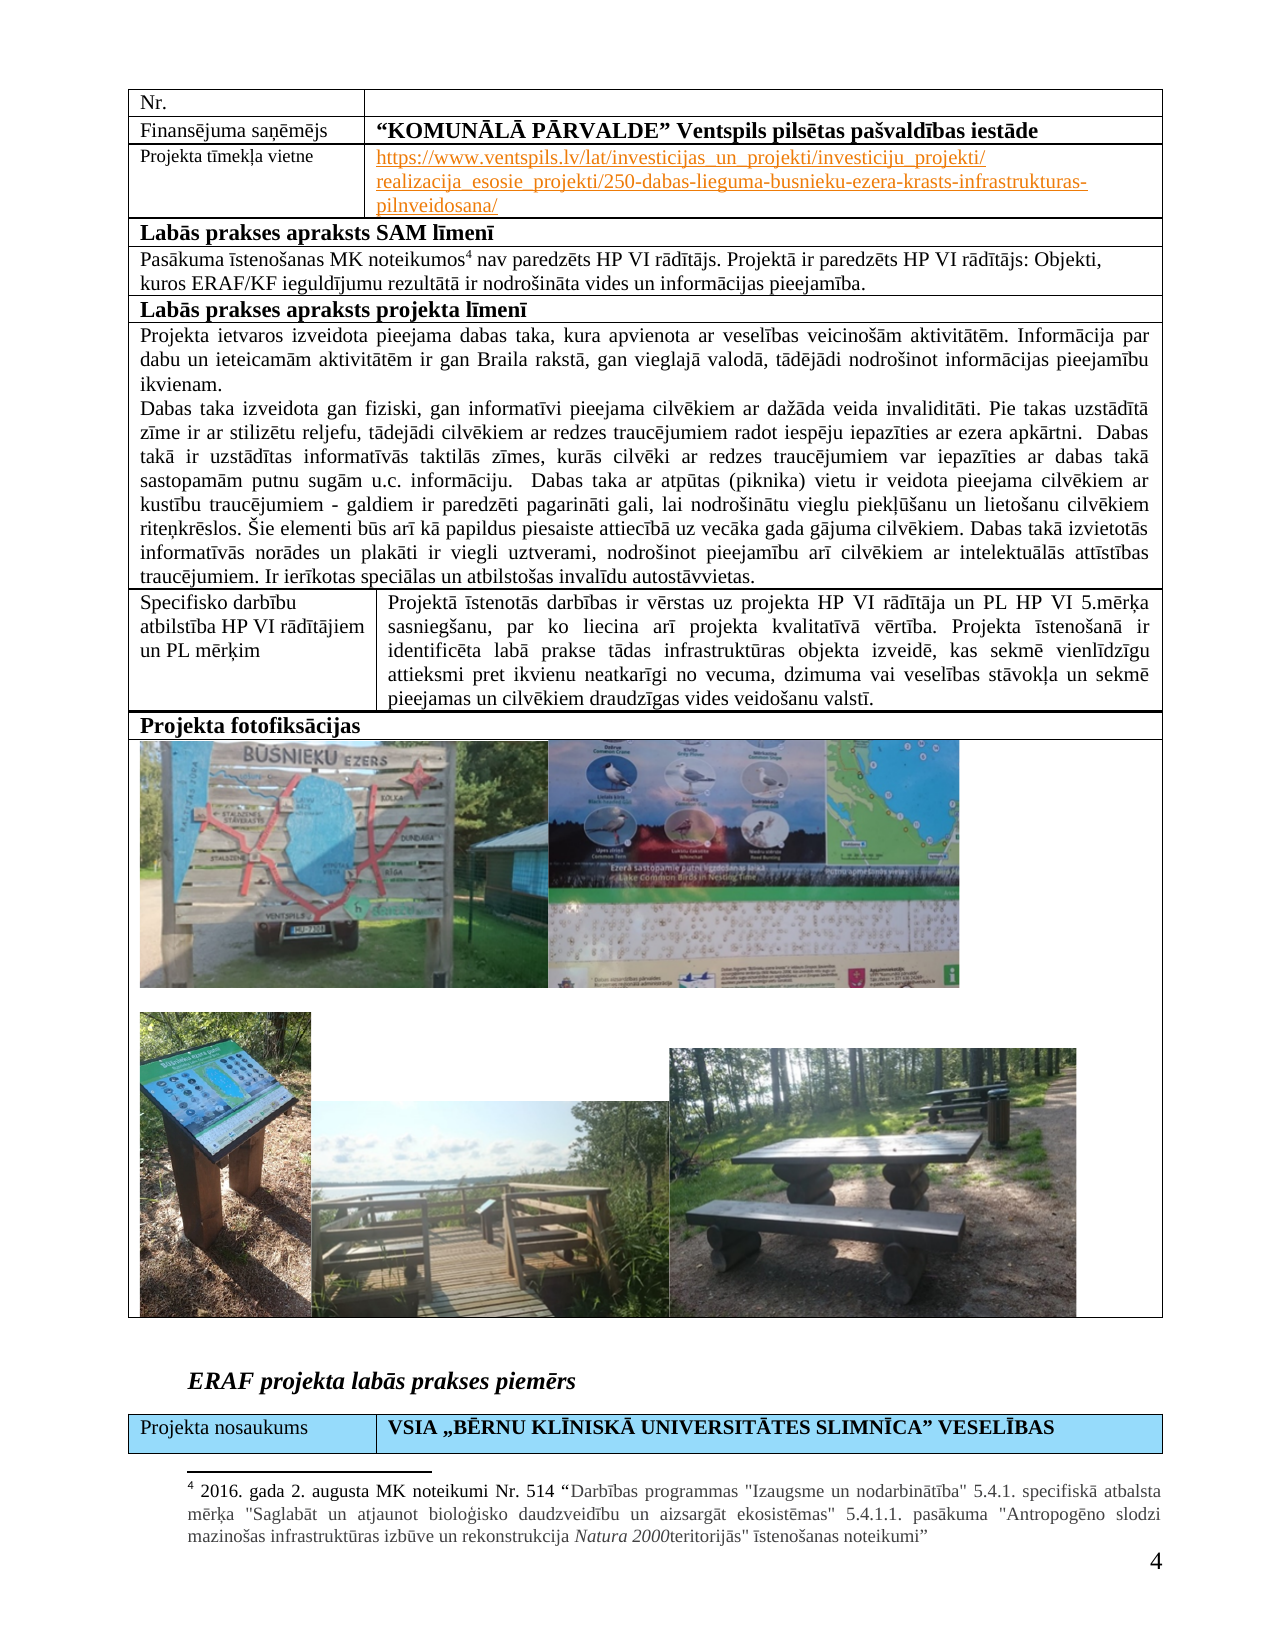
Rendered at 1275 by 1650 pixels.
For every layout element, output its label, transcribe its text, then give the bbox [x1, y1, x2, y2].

table_cell Pasākuma īstenošanas MK noteikumos nav paredzēts HP VI rādītājs. Projektā ir paredzēts HP VI rādītājs: Objekti, kuros ERAF/KF ieguldījumu rezultātā ir nodrošināta vides un informācijas pieejamība. [129, 247, 1162, 295]
table_cell [129, 740, 1162, 1317]
table_cell Projekta ietvaros izveidota pieejama dabas taka, kura apvienota ar veselības veicinošām aktivitātēm. Informācija par dabu un ieteicamām aktivitātēm ir gan Braila rakstā, gan vieglajā valodā, tādējādi nodrošinot informācijas pieejamību ikvienam. Dabas taka izveidota gan fiziski, gan informatīvi pieejama cilvēkiem ar dažāda veida invaliditāti. Pie takas uzstādītā zīme ir ar stilizētu reljefu, tādejādi cilvēkiem ar redzes traucējumiem radot iespēju iepazīties ar ezera apkārtni. Dabas takā ir uzstādītas informatīvās taktilās zīmes, kurās cilvēki ar redzes traucējumiem var iepazīties ar dabas takā sastopamām putnu sugām u.c. informāciju. Dabas taka ar atpūtas (piknika) vietu ir veidota pieejama cilvēkiem ar kustību traucējumiem - galdiem ir paredzēti pagarināti gali, lai nodrošinātu vieglu piekļūšanu un lietošanu cilvēkiem riteņkrēslos. Šie elementi būs arī kā papildus piesaiste attiecībā uz vecāka gada gājuma cilvēkiem. Dabas takā izvietotās informatīvās norādes un plakāti ir viegli uztverami, nodrošinot pieejamību arī cilvēkiem ar intelektuālās attīstības traucējumiem. Ir ierīkotas speciālas un atbilstošas invalīdu autostāvvietas. [129, 323, 1162, 588]
picture [139, 740, 960, 988]
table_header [377, 1415, 1162, 1453]
table_header Projekta nosaukums [129, 1415, 376, 1453]
table_cell “KOMUNĀLĀ PĀRVALDE” Ventspils pilsētas pašvaldības iestāde [365, 117, 1162, 143]
table_header Projektā īstenotās darbības ir vērstas uz projekta HP VI rādītāja un PL HP VI 5.mērķa sasniegšanu, par ko liecina arī projekta kvalitatīvā vērtība. Projekta īstenošanā ir identificēta labā prakse tādas infrastruktūras objekta izveidē, kas sekmē vienlīdzīgu attieksmi pret ikvienu neatkarīgi no vecuma, dzimuma vai veselības stāvokļa un sekmē pieejamas un cilvēkiem draudzīgas vides veidošanu valstī. [377, 590, 1162, 710]
table_header Specifisko darbību atbilstība HP VI rādītājiem un PL mērķim [129, 590, 376, 710]
text ERAF projekta labās prakses piemērs [187, 1366, 1162, 1394]
table_cell Finansējuma saņēmējs [129, 117, 364, 143]
picture [139, 1012, 1077, 1317]
table_header Projekta fotofiksācijas [129, 713, 1162, 739]
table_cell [129, 90, 364, 116]
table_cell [365, 90, 1162, 116]
table_header Labās prakses apraksts SAM līmenī [129, 219, 1162, 246]
table_header Projekta tīmekļa vietne [129, 145, 364, 217]
table_header https://www.ventspils.lv/lat/investicijas_un_projekti/investiciju_projekti/realizacija_esosie_projekti/250-dabas-lieguma-busnieku-ezera-krasts-infrastrukturas-pilnveidosana/ [365, 145, 1162, 217]
table_cell Labās prakses apraksts projekta līmenī [129, 296, 1162, 322]
